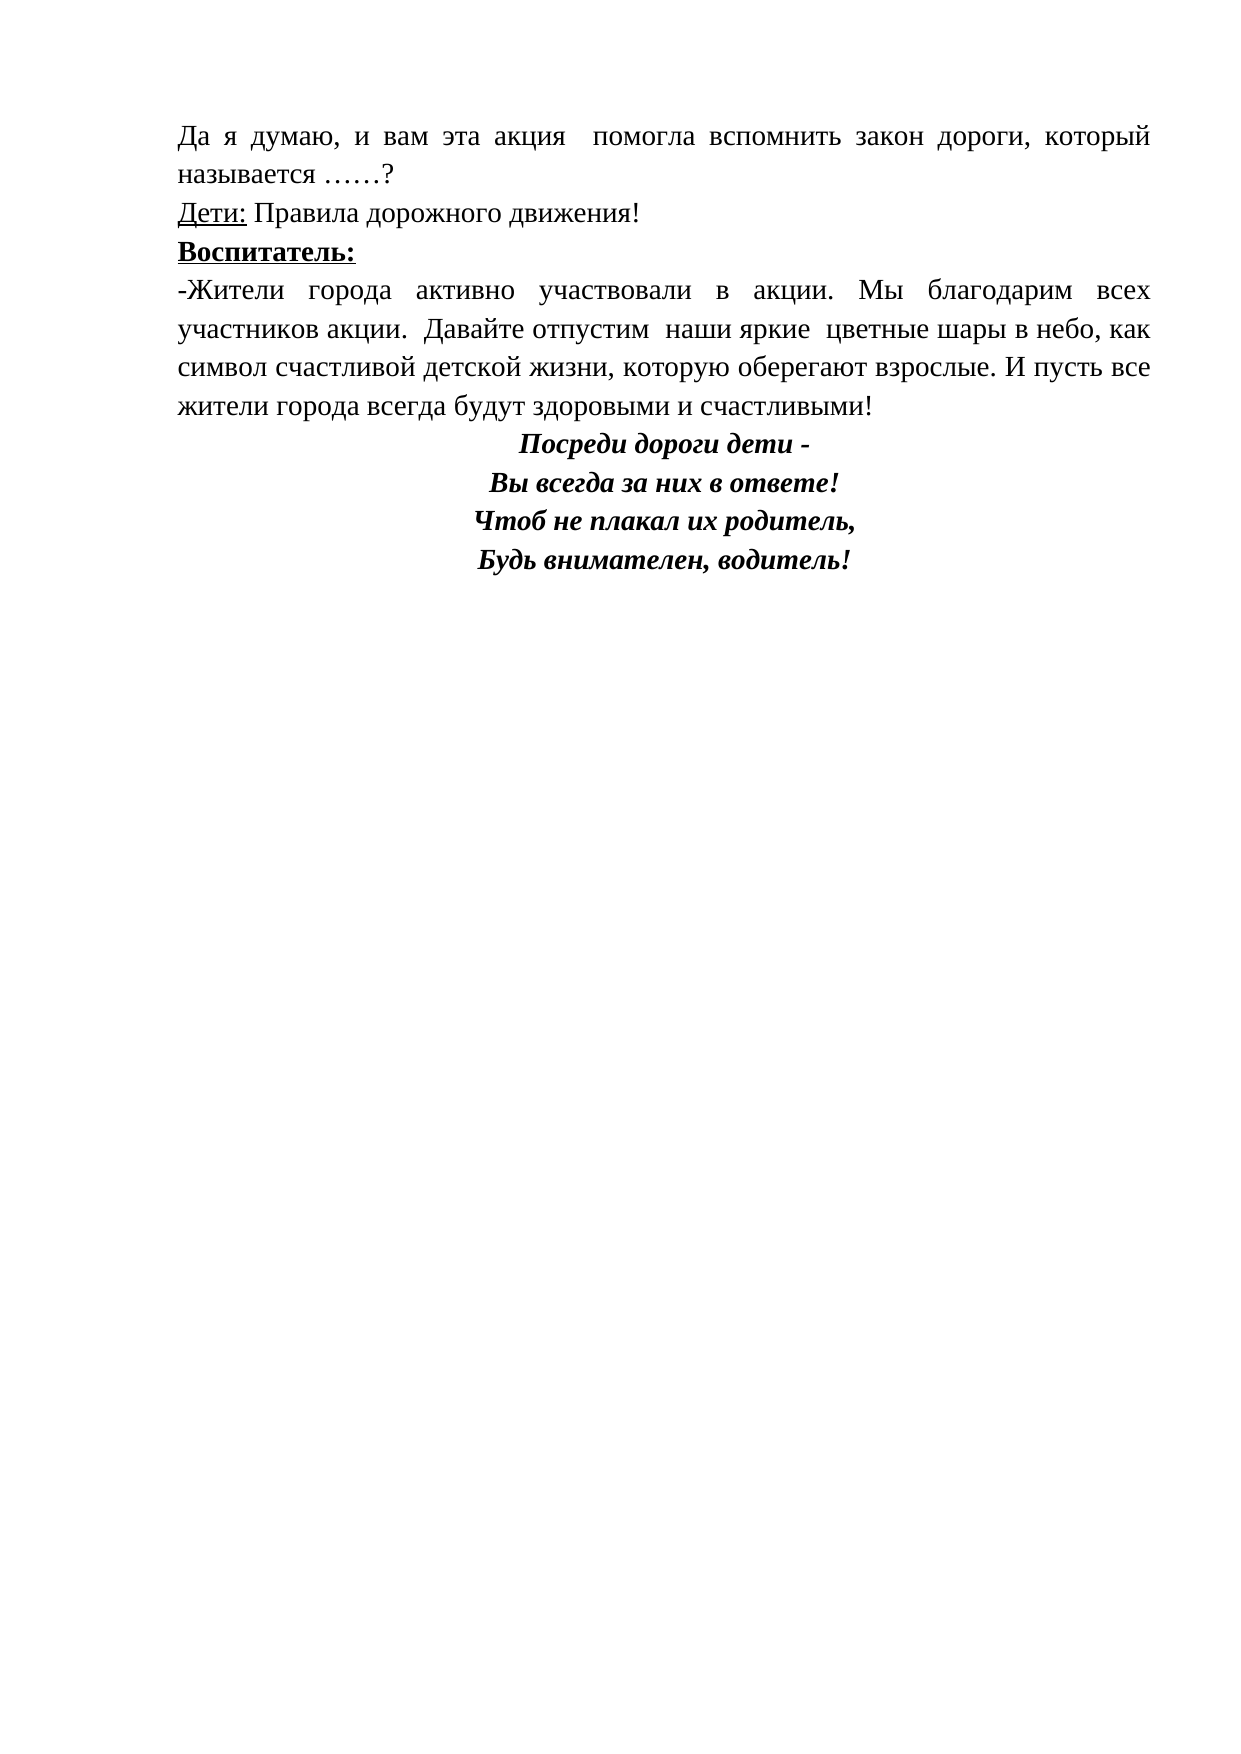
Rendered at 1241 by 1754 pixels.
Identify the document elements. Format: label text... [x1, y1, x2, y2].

text Воспитатель: [177, 234, 1152, 267]
text Чтоб не плакал их родитель, [177, 503, 1152, 537]
text Посреди дороги дети - [177, 426, 1152, 460]
text Будь внимателен, водитель! [177, 542, 1152, 576]
text Дети: Правила дорожного движения! [177, 195, 1152, 229]
text Вы всегда за них в ответе! [177, 465, 1152, 498]
text -Жители города активно участвовали в акции. Мы благодарим всех участников акции. Давайте отпустим наши яркие цветные шары в небо, как символ счастливой детской жизни, которую оберегают взрослые. И пусть все жители города всегда будут здоровыми и счастливыми! [177, 272, 1152, 421]
text Да я думаю, и вам эта акция помогла вспомнить закон дороги, который называется ……? [177, 118, 1152, 190]
